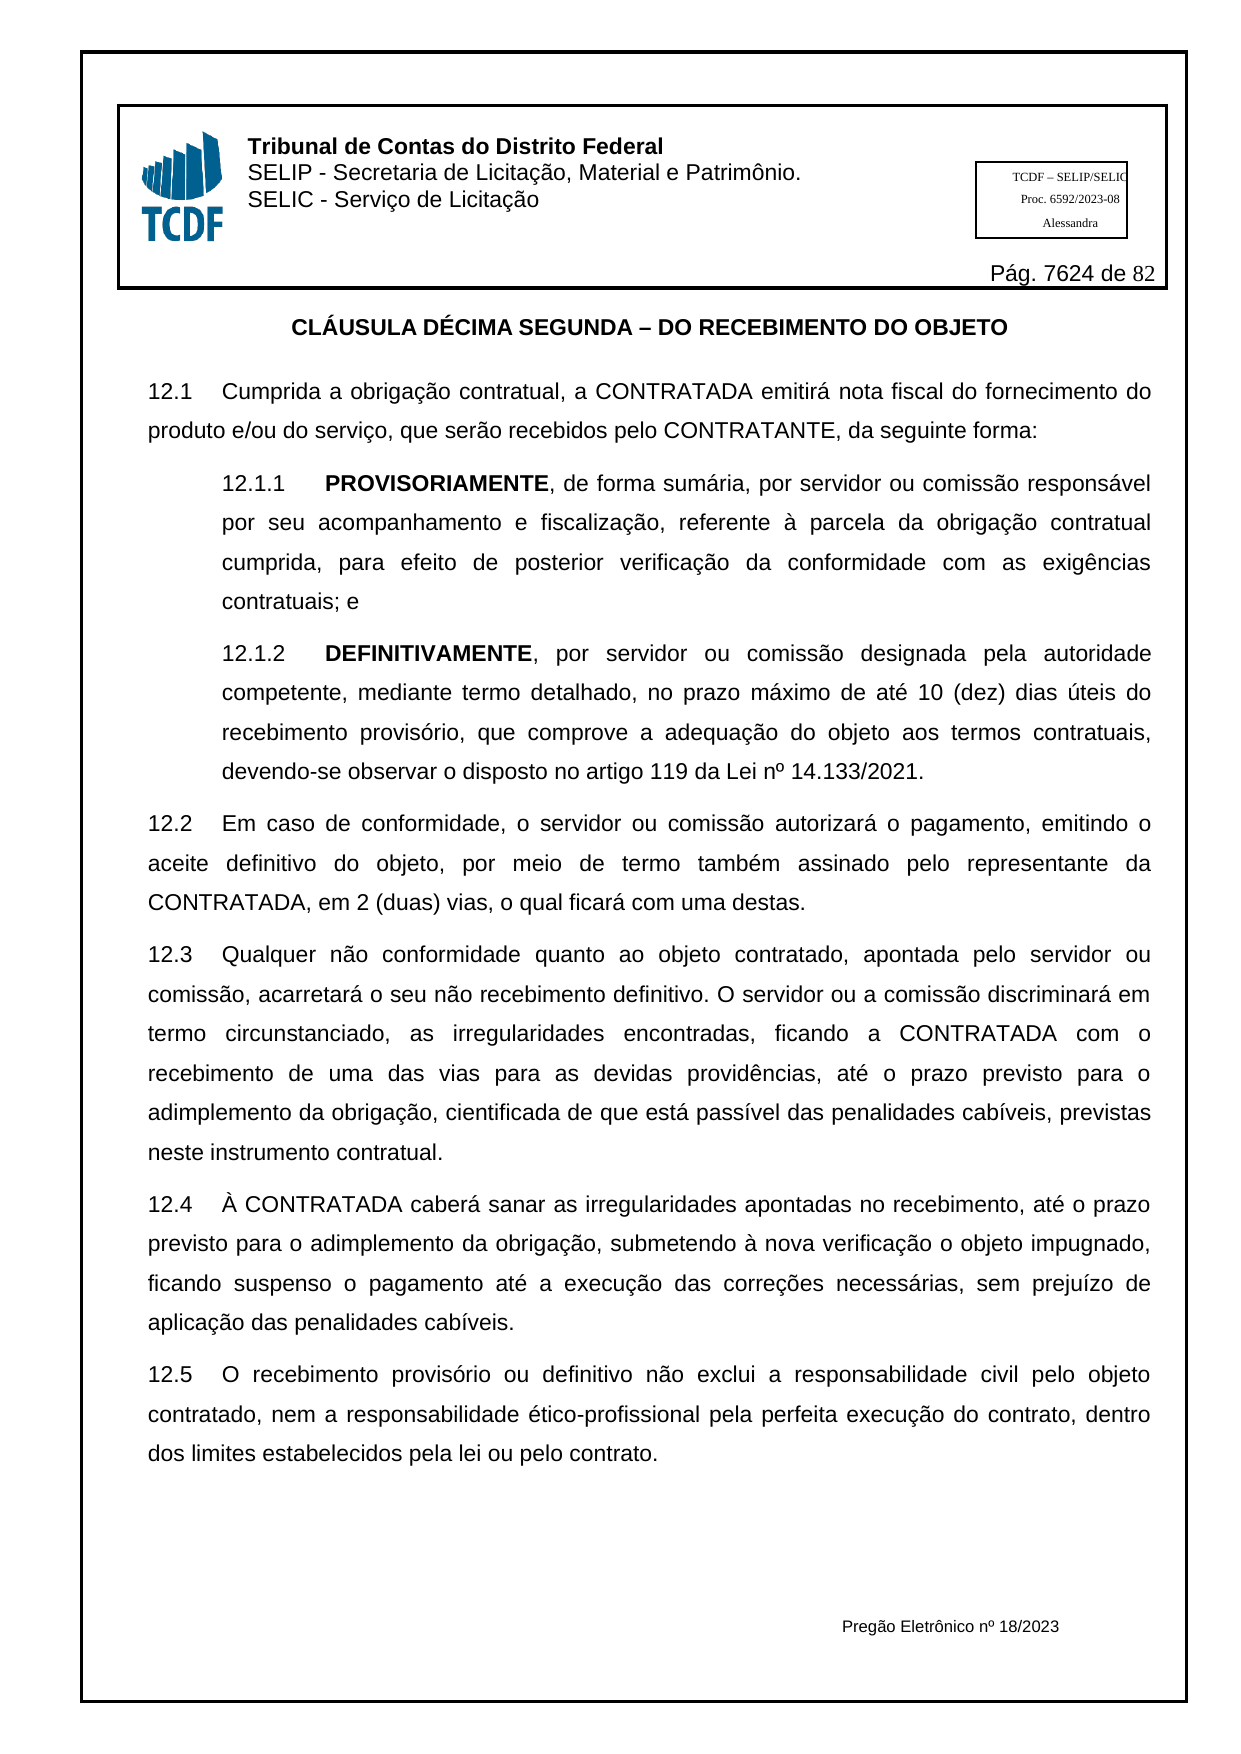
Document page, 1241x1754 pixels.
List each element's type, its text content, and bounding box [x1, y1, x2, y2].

list 12.1.1 PROVISORIAMENTE, de forma sumária, por servidor ou comissão responsável por seu acompanhamento e fiscalização, referente à parcela da obrigação contratual cumprida, para efeito de posterior verificação da conformidade com as exigências contratuais; e [222, 469, 1152, 614]
list 12.1.2 DEFINITIVAMENTE, por servidor ou comissão designada pela autoridade competente, mediante termo detalhado, no prazo máximo de até 10 (dez) dias úteis do recebimento provisório, que comprove a adequação do objeto aos termos contratuais, devendo-se observar o disposto no artigo 119 da Lei nº 14.133/2021. [222, 640, 1152, 785]
picture [127, 129, 237, 244]
list CLÁUSULA décima segunda – DO RECEBIMENTO DO OBJETO [148, 313, 1152, 340]
list 12.5 O recebimento provisório ou definitivo não exclui a responsabilidade civil pelo objeto contratado, nem a responsabilidade ético-profissional pela perfeita execução do contrato, dentro dos limites estabelecidos pela lei ou pelo contrato. [148, 1361, 1152, 1466]
list 12.2 Em caso de conformidade, o servidor ou comissão autorizará o pagamento, emitindo o aceite definitivo do objeto, por meio de termo também assinado pelo representante da CONTRATADA, em 2 (duas) vias, o qual ficará com uma destas. [148, 810, 1152, 916]
list 12.3 Qualquer não conformidade quanto ao objeto contratado, apontada pelo servidor ou comissão, acarretará o seu não recebimento definitivo. O servidor ou a comissão discriminará em termo circunstanciado, as irregularidades encontradas, ficando a CONTRATADA com o recebimento de uma das vias para as devidas providências, até o prazo previsto para o adimplemento da obrigação, cientificada de que está passível das penalidades cabíveis, previstas neste instrumento contratual. [148, 941, 1152, 1165]
list 12.4 À CONTRATADA caberá sanar as irregularidades apontadas no recebimento, até o prazo previsto para o adimplemento da obrigação, submetendo à nova verificação o objeto impugnado, ficando suspenso o pagamento até a execução das correções necessárias, sem prejuízo de aplicação das penalidades cabíveis. [148, 1191, 1152, 1335]
list 12.1 Cumprida a obrigação contratual, a CONTRATADA emitirá nota fiscal do fornecimento do produto e/ou do serviço, que serão recebidos pelo CONTRATANTE, da seguinte forma: [148, 378, 1152, 444]
